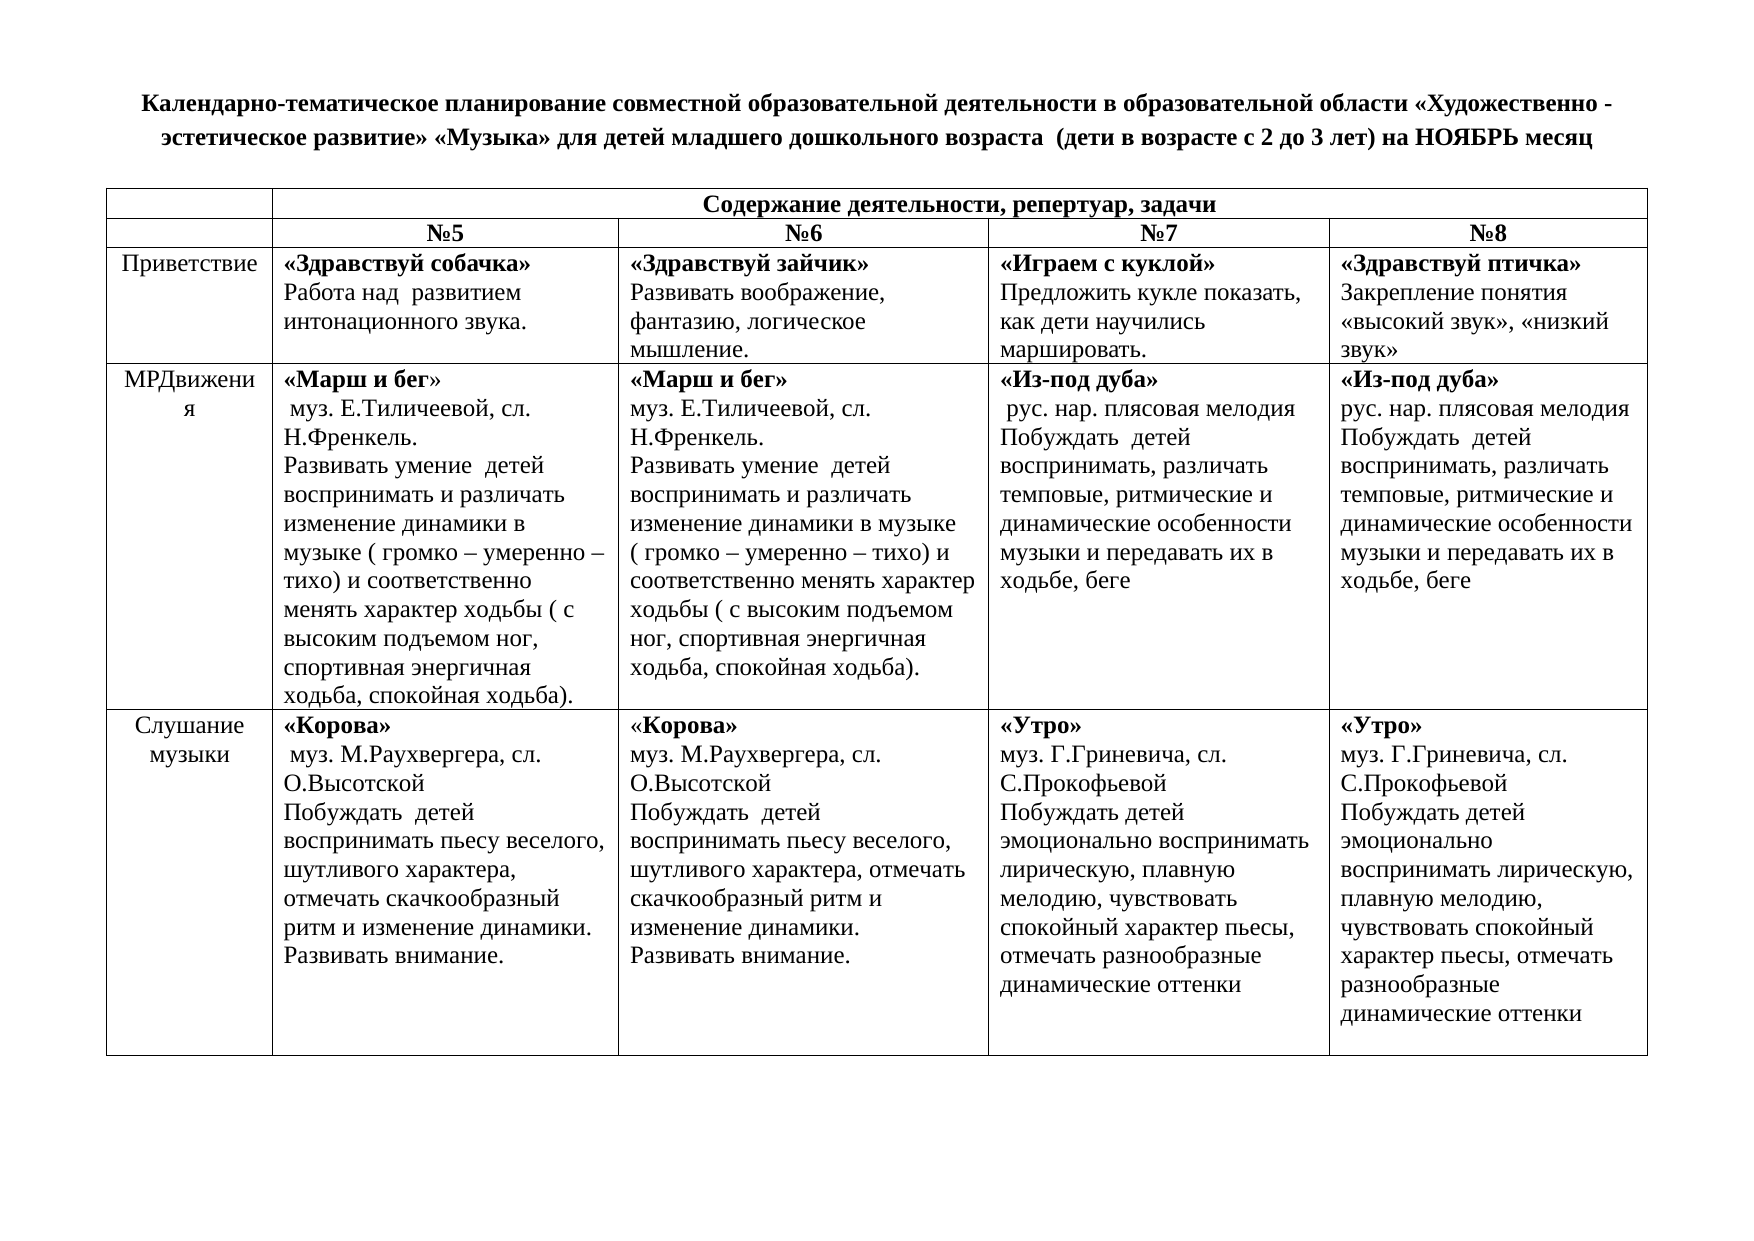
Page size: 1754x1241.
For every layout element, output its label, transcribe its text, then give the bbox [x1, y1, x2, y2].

table_cell «Играем с куклой» Предложить кукле показать, как дети научились маршировать. [989, 248, 1329, 363]
table_cell «Марш и бег» муз. Е.Тиличеевой, сл. Н.Френкель. Развивать умение детей воспринимать и различать изменение динамики в музыке ( громко – умеренно – тихо) и соответственно менять характер ходьбы ( с высоким подъемом ног, спортивная энергичная ходьба, спокойная ходьба). [273, 364, 618, 709]
table_cell МРДвижения [107, 364, 272, 709]
text Календарно-тематическое планирование совместной образовательной деятельности в образовательной области «Художественно - эстетическое развитие» «Музыка» для детей младшего дошкольного возраста (дети в возрасте с 2 до 3 лет) на НОЯБРЬ месяц [118, 88, 1636, 150]
table_cell №8 [1330, 219, 1647, 247]
table_cell №7 [989, 219, 1329, 247]
table_cell «Здравствуй собачка» Работа над развитием интонационного звука. [273, 248, 618, 363]
table_cell «Утро» муз. Г.Гриневича, сл. С.Прокофьевой Побуждать детей эмоционально воспринимать лирическую, плавную мелодию, чувствовать спокойный характер пьесы, отмечать разнообразные динамические оттенки [989, 710, 1329, 1055]
table_cell «Утро» муз. Г.Гриневича, сл. С.Прокофьевой Побуждать детей эмоционально воспринимать лирическую, плавную мелодию, чувствовать спокойный характер пьесы, отмечать разнообразные динамические оттенки [1330, 710, 1647, 1055]
table_header [107, 189, 272, 217]
table_cell «Здравствуй птичка» Закрепление понятия «высокий звук», «низкий звук» [1330, 248, 1647, 363]
table_cell Слушание музыки [107, 710, 272, 1055]
table_cell «Из-под дуба» рус. нар. плясовая мелодия Побуждать детей воспринимать, различать темповые, ритмические и динамические особенности музыки и передавать их в ходьбе, беге [989, 364, 1329, 709]
table_cell «Здравствуй зайчик» Развивать воображение, фантазию, логическое мышление. [619, 248, 988, 363]
table_cell [107, 219, 272, 247]
table_cell «Марш и бег» муз. Е.Тиличеевой, сл. Н.Френкель. Развивать умение детей воспринимать и различать изменение динамики в музыке ( громко – умеренно – тихо) и соответственно менять характер ходьбы ( с высоким подъемом ног, спортивная энергичная ходьба, спокойная ходьба). [619, 364, 988, 709]
table_cell «Корова» муз. М.Раухвергера, сл. О.Высотской Побуждать детей воспринимать пьесу веселого, шутливого характера, отмечать скачкообразный ритм и изменение динамики. Развивать внимание. [619, 710, 988, 1055]
table_cell «Корова» муз. М.Раухвергера, сл. О.Высотской Побуждать детей воспринимать пьесу веселого, шутливого характера, отмечать скачкообразный ритм и изменение динамики. Развивать внимание. [273, 710, 618, 1055]
table_cell «Из-под дуба» рус. нар. плясовая мелодия Побуждать детей воспринимать, различать темповые, ритмические и динамические особенности музыки и передавать их в ходьбе, беге [1330, 364, 1647, 709]
table_cell №5 [273, 219, 618, 247]
table_cell Приветствие [107, 248, 272, 363]
table_header Содержание деятельности, репертуар, задачи [273, 189, 1647, 217]
table_cell №6 [619, 219, 988, 247]
